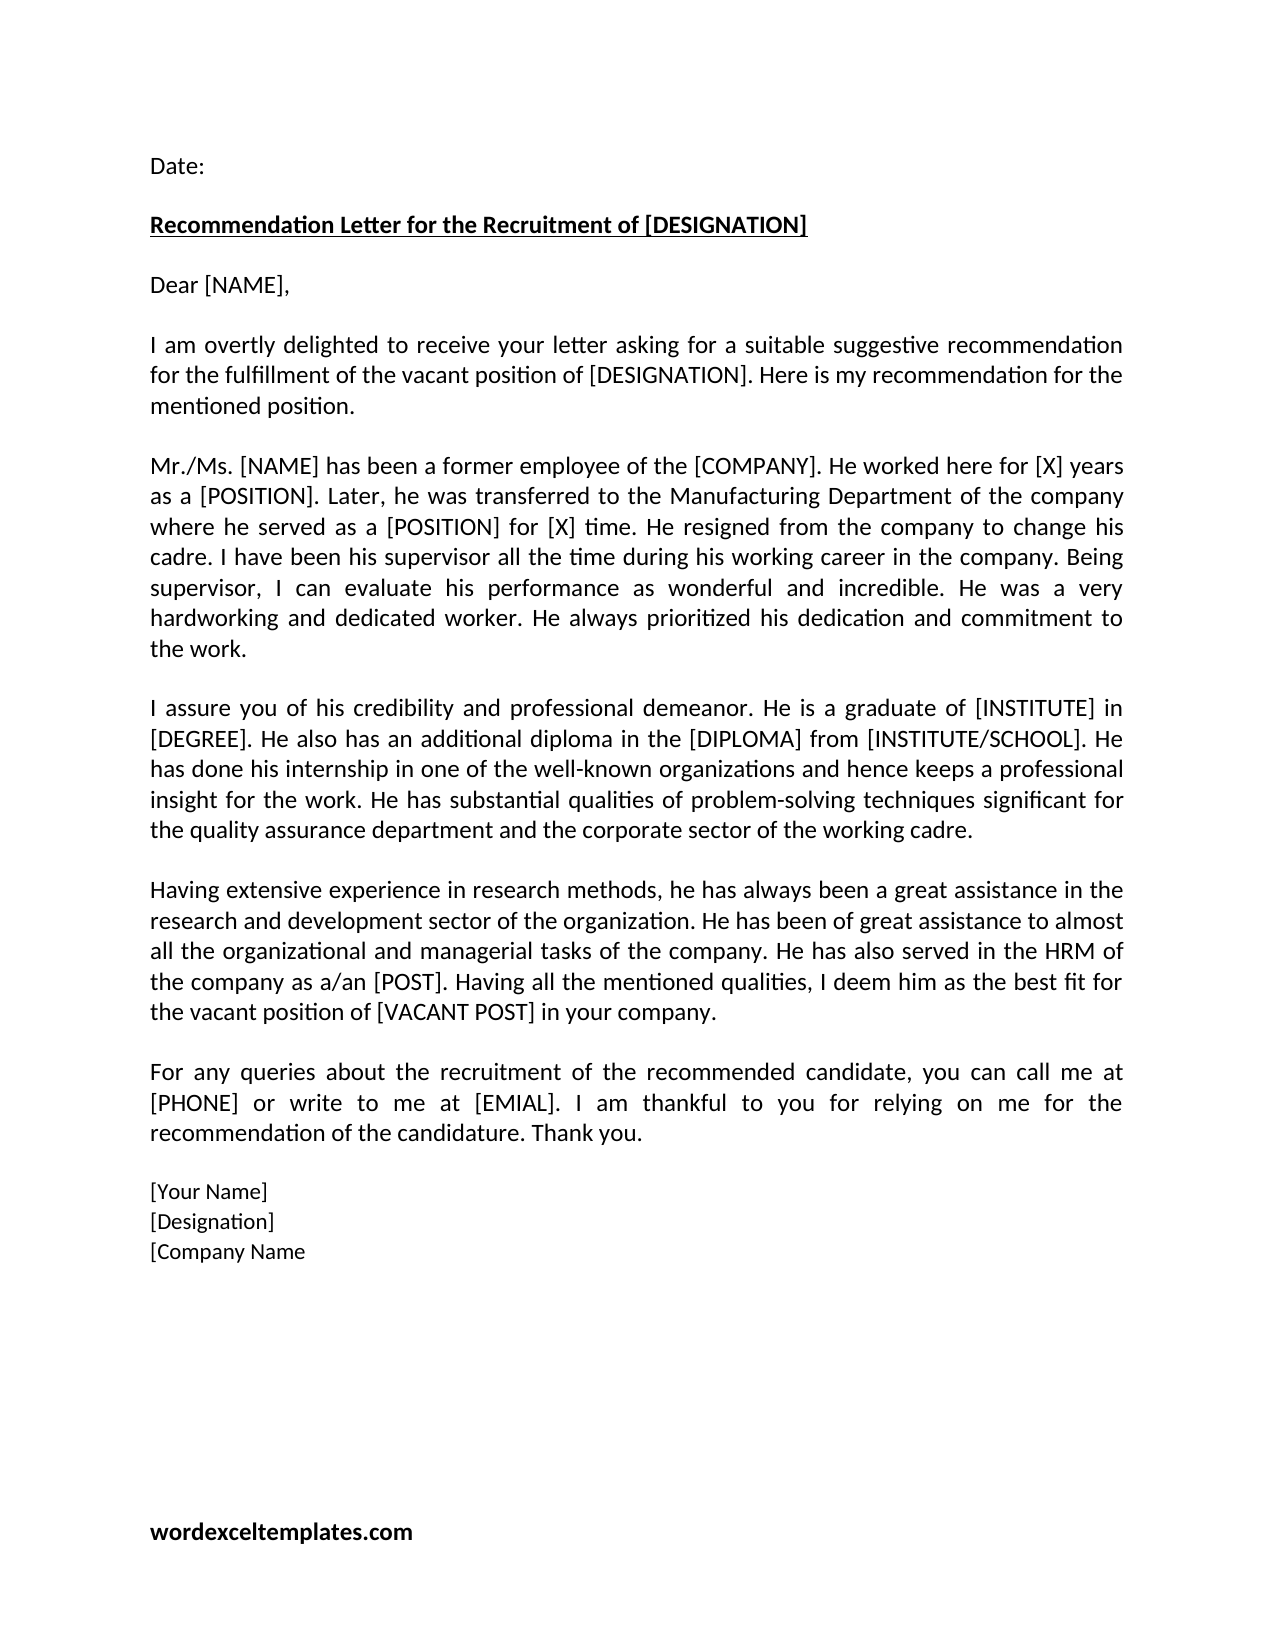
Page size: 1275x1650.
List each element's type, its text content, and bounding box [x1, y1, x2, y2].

text Date: [150, 150, 1125, 181]
text [Your Name] [Designation] [Company Name [150, 1177, 1125, 1265]
text Dear [NAME], [150, 269, 1125, 300]
text Having extensive experience in research methods, he has always been a great assistance in the research and development sector of the organization. He has been of great assistance to almost all the organizational and managerial tasks of the company. He has also served in the HRM of the company as a/an [POST]. Having all the mentioned qualities, I deem him as the best fit for the vacant position of [VACANT POST] in your company. [150, 874, 1125, 1027]
text Mr./Ms. [NAME] has been a former employee of the [COMPANY]. He worked here for [X] years as a [POSITION]. Later, he was transferred to the Manufacturing Department of the company where he served as a [POSITION] for [X] time. He resigned from the company to change his cadre. I have been his supervisor all the time during his working career in the company. Being supervisor, I can evaluate his performance as wonderful and incredible. He was a very hardworking and dedicated worker. He always prioritized his dedication and commitment to the work. [150, 450, 1125, 663]
text I am overtly delighted to receive your letter asking for a suitable suggestive recommendation for the fulfillment of the vacant position of [DESIGNATION]. Here is my recommendation for the mentioned position. [150, 329, 1125, 421]
text I assure you of his credibility and professional demeanor. He is a graduate of [INSTITUTE] in [DEGREE]. He also has an additional diploma in the [DIPLOMA] from [INSTITUTE/SCHOOL]. He has done his internship in one of the well-known organizations and hence keeps a professional insight for the work. He has substantial qualities of problem-solving techniques significant for the quality assurance department and the corporate sector of the working cadre. [150, 693, 1125, 845]
text Recommendation Letter for the Recruitment of [DESIGNATION] [150, 210, 1125, 240]
text For any queries about the recruitment of the recommended candidate, you can call me at [PHONE] or write to me at [EMIAL]. I am thankful to you for relying on me for the recommendation of the candidature. Thank you. [150, 1056, 1125, 1148]
